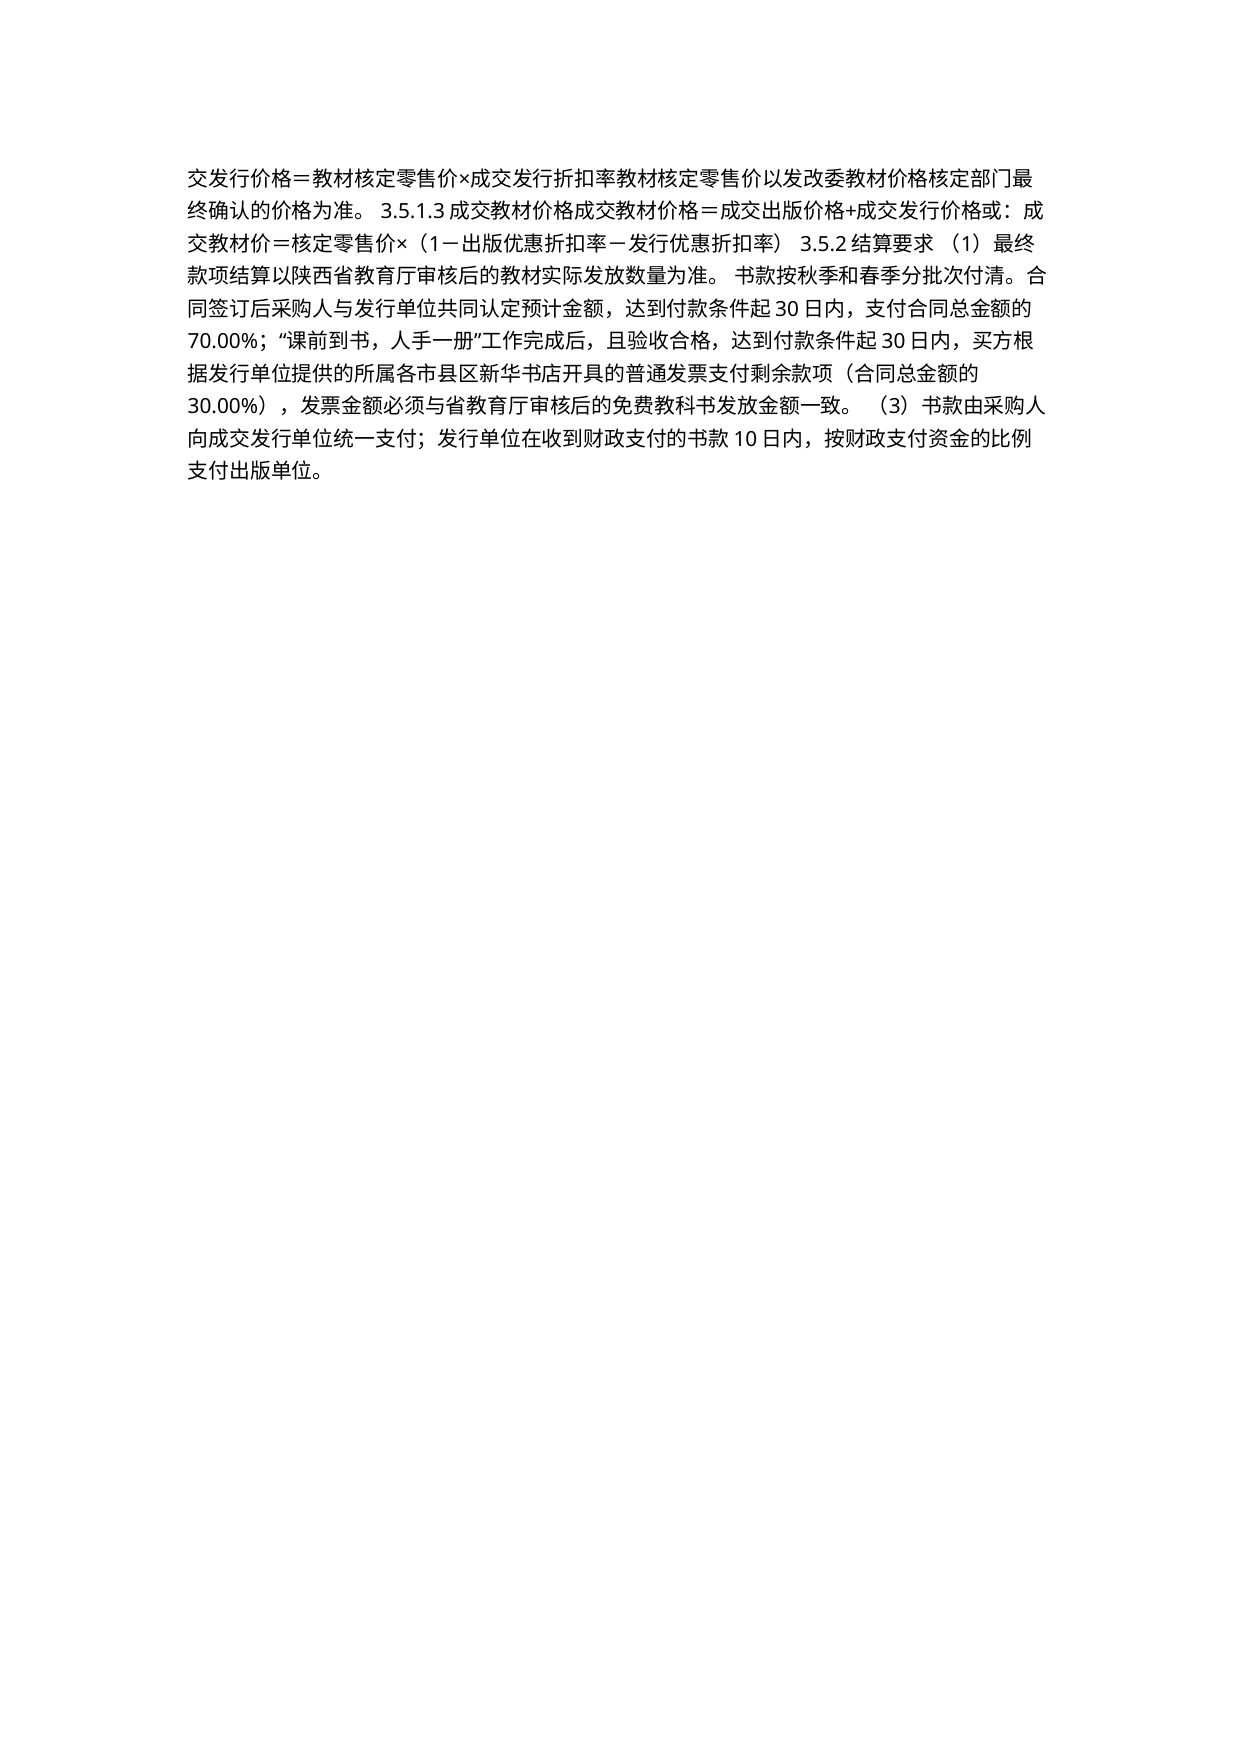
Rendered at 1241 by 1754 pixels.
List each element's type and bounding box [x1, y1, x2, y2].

text [187, 162, 1053, 487]
